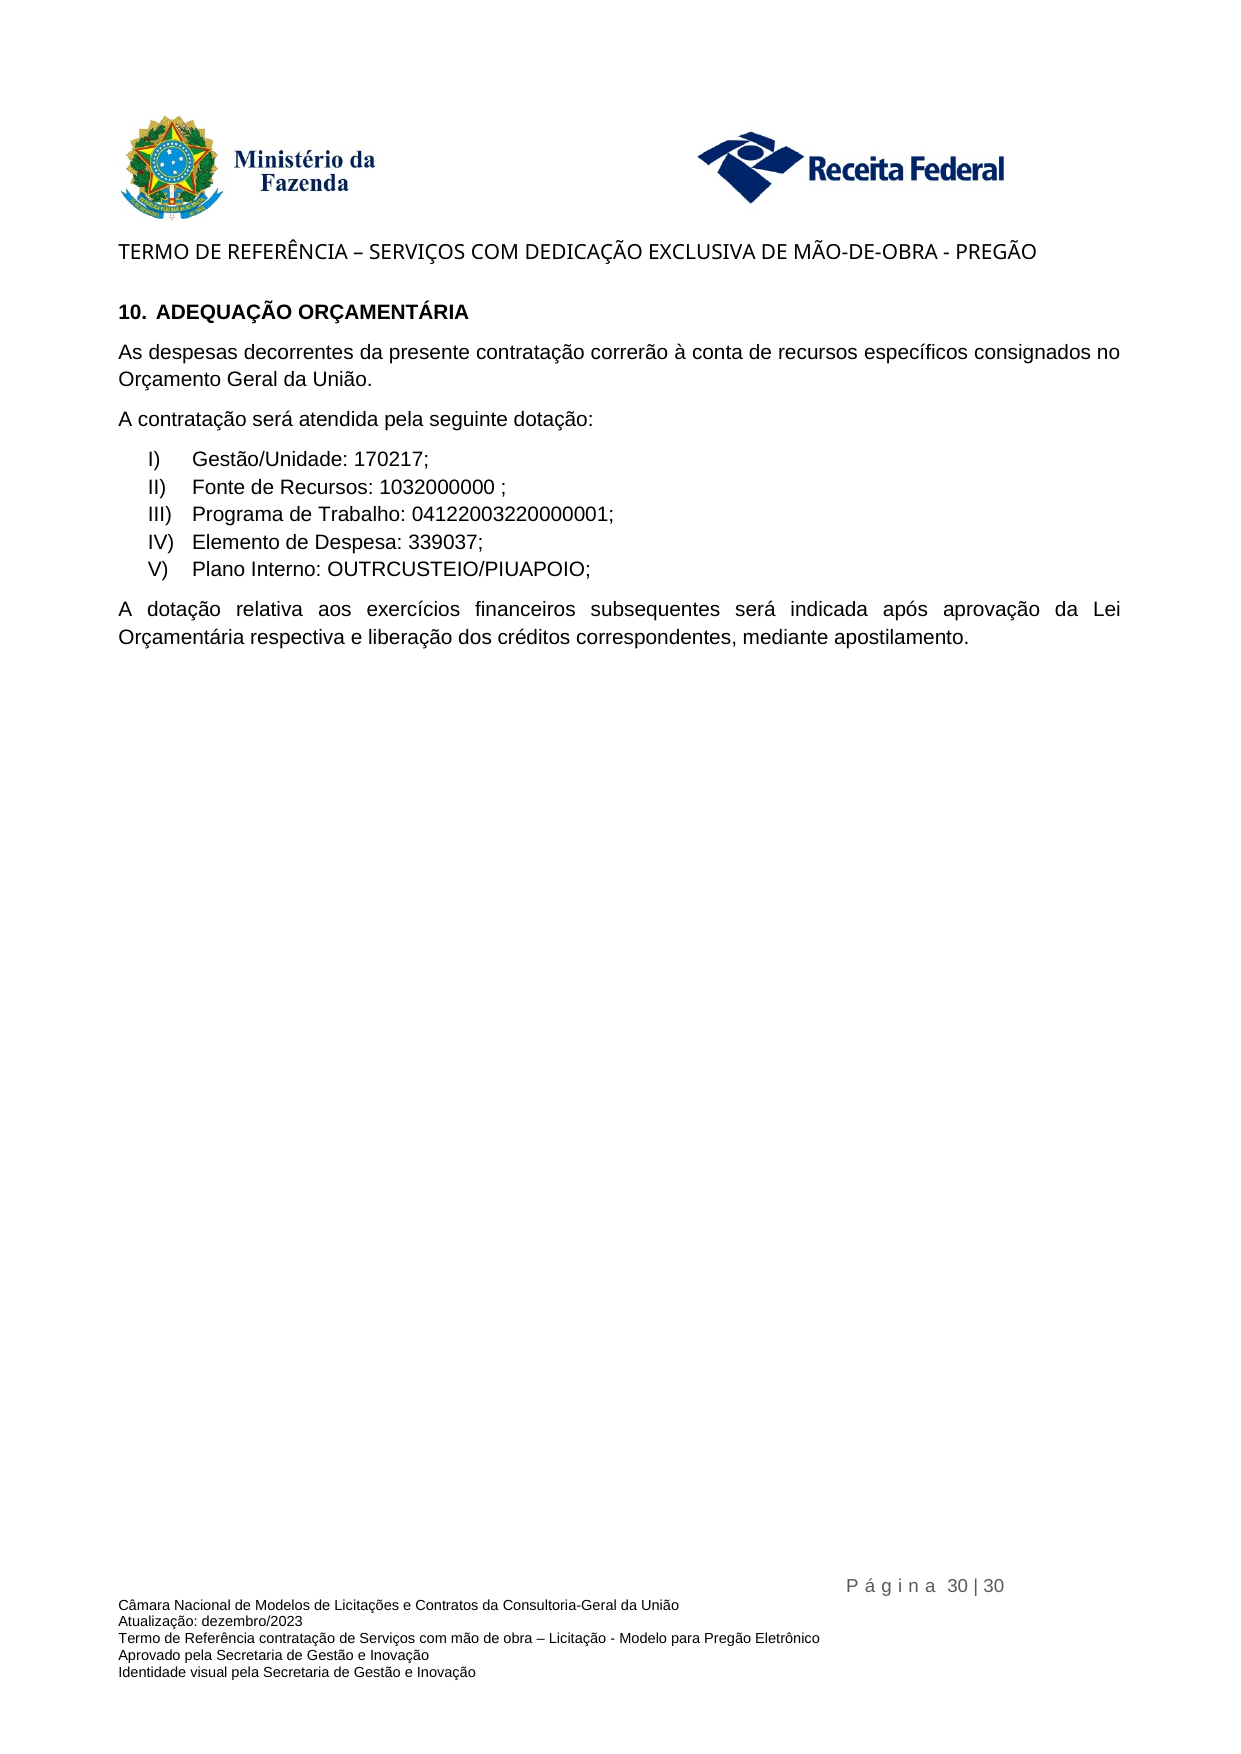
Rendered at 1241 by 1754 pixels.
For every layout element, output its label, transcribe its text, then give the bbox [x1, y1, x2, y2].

list Plano Interno: OUTRCUSTEIO/PIUAPOIO; [148, 557, 1122, 581]
text As despesas decorrentes da presente contratação correrão à conta de recursos específicos consignados no Orçamento Geral da União. [118, 340, 1122, 391]
list Fonte de Recursos: 1032000000 ; [148, 475, 1122, 499]
list Gestão/Unidade: 170217; [148, 447, 1122, 471]
list ADEQUAÇÃO ORÇAMENTÁRIA [118, 300, 1122, 324]
list Elemento de Despesa: 339037; [148, 530, 1122, 554]
list Programa de Trabalho: 04122003220000001; [148, 502, 1122, 526]
text A contratação será atendida pela seguinte dotação: [118, 407, 1122, 431]
picture [118, 101, 1004, 238]
text A dotação relativa aos exercícios financeiros subsequentes será indicada após aprovação da Lei Orçamentária respectiva e liberação dos créditos correspondentes, mediante apostilamento. [118, 597, 1122, 649]
